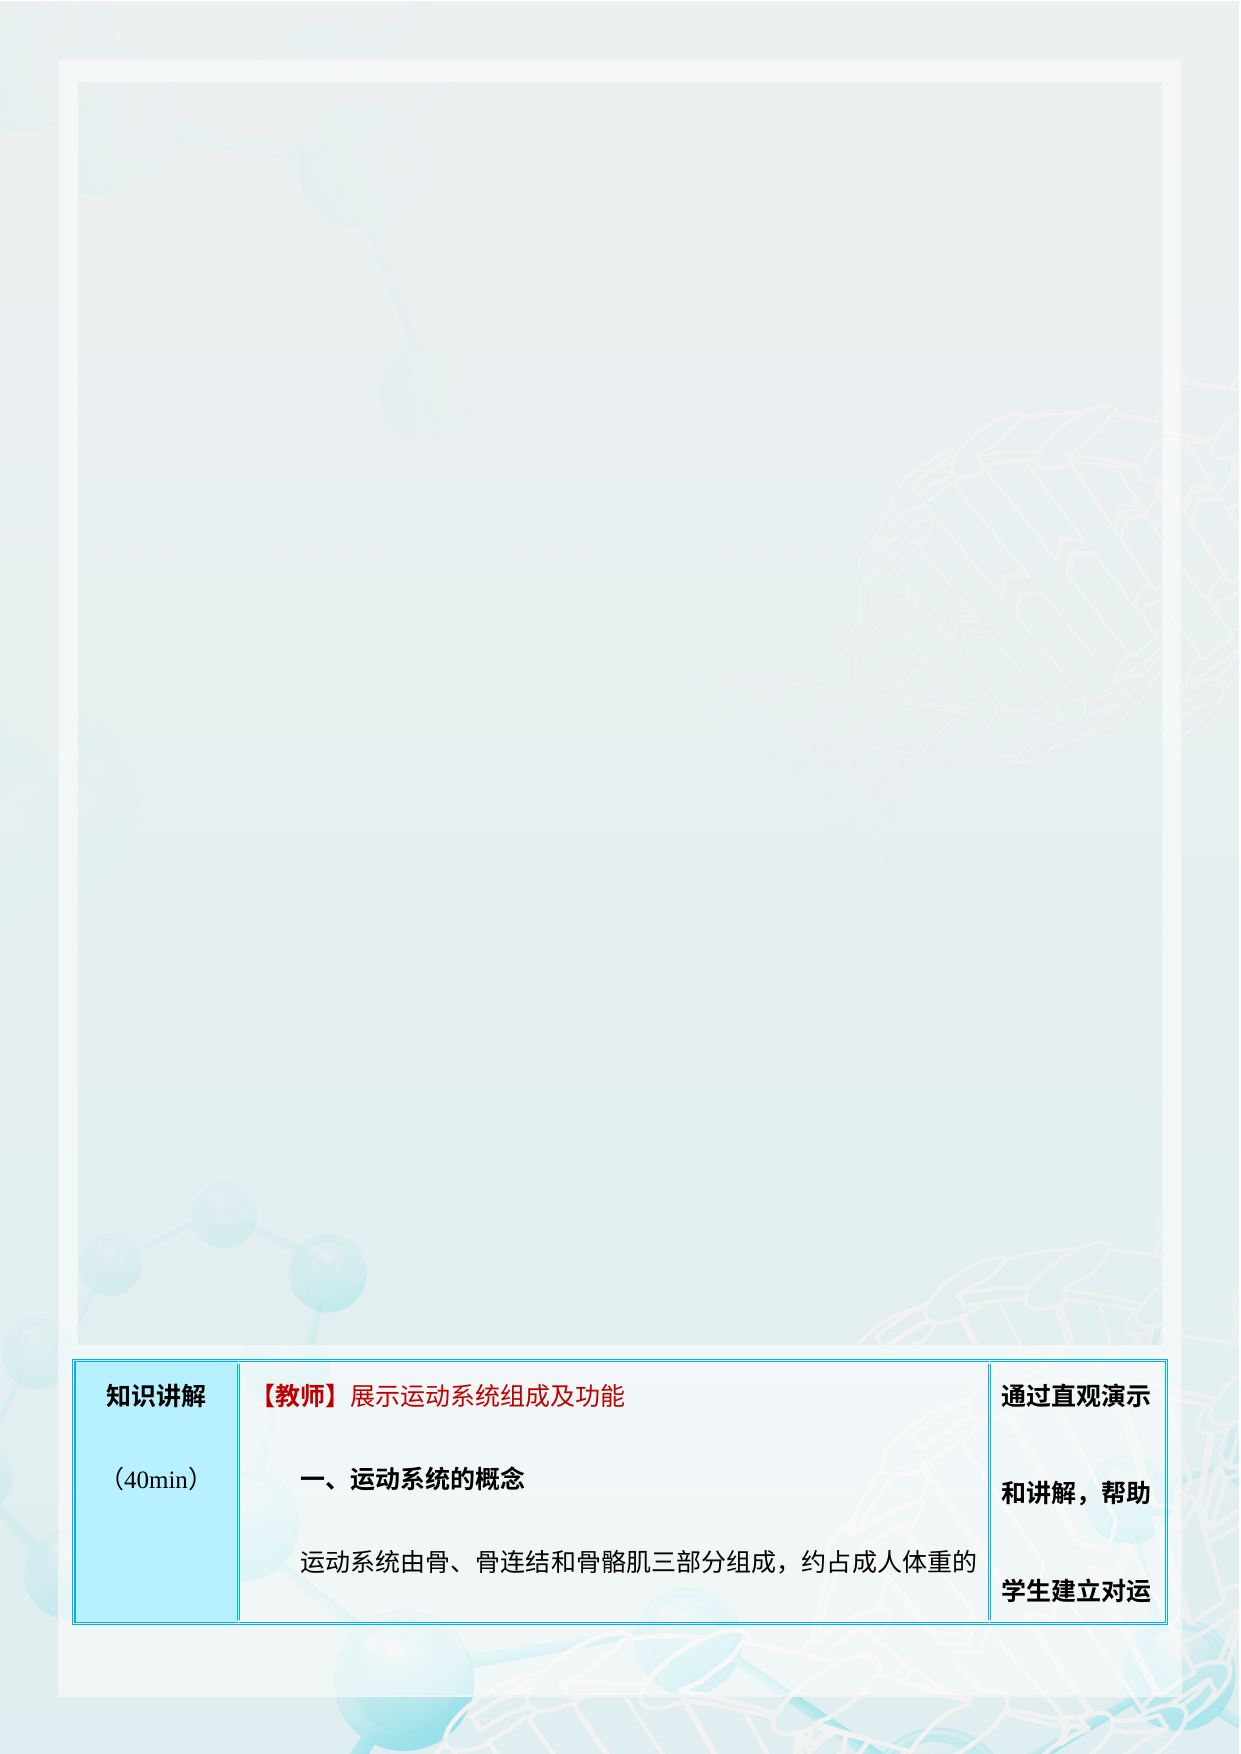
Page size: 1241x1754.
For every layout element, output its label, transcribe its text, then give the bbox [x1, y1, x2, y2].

picture [0, 1, 1240, 1754]
table_cell 通过直观演示和讲解，帮助学生建立对运动系统整体结构的认知。 [990, 1362, 1165, 1622]
table_cell 知识讲解 （40min） [76, 1360, 239, 1622]
table_cell 【教师】展示运动系统组成及功能 一、运动系统的概念 运动系统由骨、骨连结和骨骼肌三部分组成，约占成人体重的60%~70%。骨是运动的杠杆，骨连结（关节）是运动的枢纽，骨骼肌则是运动的动力源。三者协同配合，在神经系统的支配下，共同完成人体的各种运动，并构成人体基本形态，起到支持、保护和造血等作用。 二、骨的分类与形态特点 1. 骨的分类根据形态，骨可分为长骨、短骨、扁骨和不规则骨。长骨呈长管状，分布于四肢，如肱骨、股骨；短骨呈立方形，多成群分布，如腕骨、跗骨；扁骨呈板状，构成体腔壁，如颅骨、胸骨；不规则骨形状不规则，如椎骨、颞骨。 2. 骨的构造骨由骨质、骨膜和骨髓构成。骨质分为骨密质和骨松质。骨膜是覆盖在骨表面（关节面除外）的结缔组织膜，富含血管、神经和成骨细胞，对骨的营养、生长和修复有重要作用。骨髓填充于骨髓腔和骨松质间隙内，有红骨髓和黄骨髓之分。红骨髓具有造血功能，胎儿和婴幼儿时期骨内全为红骨髓，成年后主要存在于长骨骨骺、短骨、扁骨和不规则骨的骨松质内。 3. 骨的化学成分与物理特性骨的化学成分包括有机质（骨胶原）和无机质（钙盐）。有机质赋予骨韧性和弹性，无机质使骨坚硬。成人骨中两者比例约为1:2，使骨既有硬度又有弹性。幼年骨有机质多，弹性大，易变形；老年骨无机质多，脆性大，易骨折。 三、骨连结 1. 直接连结骨与骨借纤维结缔组织、软骨或骨直接相连，其间无腔隙，活动度小或不能活动。如颅骨的缝、椎骨间的椎间盘、髋骨的融合。 2. 间接连结（关节）骨与骨借膜性囊相连，其间有腔隙，活动度大，又称滑膜关节。 【学生】思考、讨论。 [239, 1360, 990, 1622]
